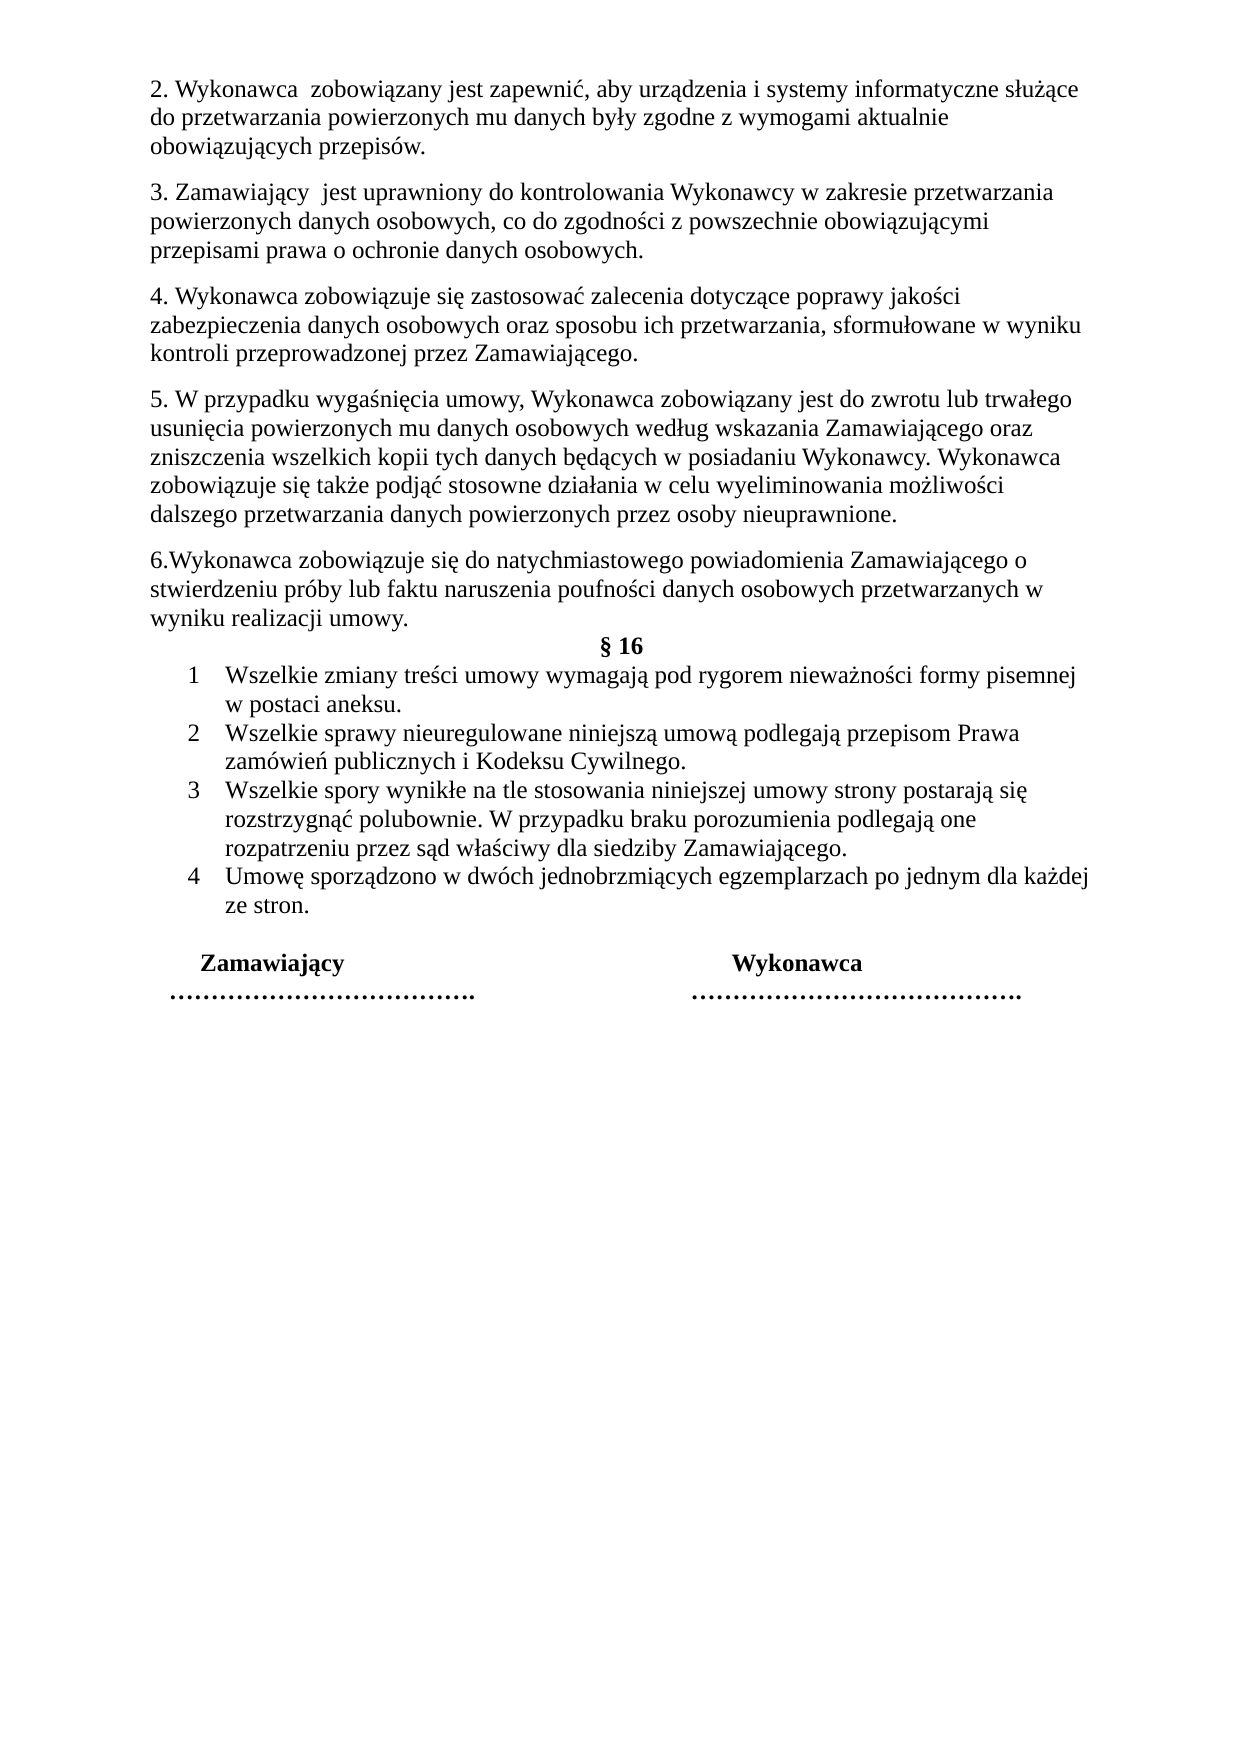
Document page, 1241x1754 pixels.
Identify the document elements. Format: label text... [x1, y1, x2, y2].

text § 16 [150, 631, 1092, 660]
list Wszelkie zmiany treści umowy wymagają pod rygorem nieważności formy pisemnej w postaci aneksu. [187, 660, 1092, 718]
text 4. Wykonawca zobowiązuje się zastosować zalecenia dotyczące poprawy jakości zabezpieczenia danych osobowych oraz sposobu ich przetwarzania, sformułowane w wyniku kontroli przeprowadzonej przez Zamawiającego. [150, 281, 1092, 367]
list Wszelkie sprawy nieuregulowane niniejszą umową podlegają przepisom Prawa zamówień publicznych i Kodeksu Cywilnego. [187, 718, 1092, 775]
text 5. W przypadku wygaśnięcia umowy, Wykonawca zobowiązany jest do zwrotu lub trwałego usunięcia powierzonych mu danych osobowych według wskazania Zamawiającego oraz zniszczenia wszelkich kopii tych danych będących w posiadaniu Wykonawcy. Wykonawca zobowiązuje się także podjąć stosowne działania w celu wyeliminowania możliwości dalszego przetwarzania danych powierzonych przez osoby nieuprawnione. [150, 384, 1092, 528]
text ………………………………. …………………………………. [150, 976, 1092, 1005]
list Wszelkie spory wynikłe na tle stosowania niniejszej umowy strony postarają się rozstrzygnąć polubownie. W przypadku braku porozumienia podlegają one rozpatrzeniu przez sąd właściwy dla siedziby Zamawiającego. [187, 775, 1092, 861]
text Zamawiający Wykonawca [150, 948, 1092, 976]
text 2. Wykonawca zobowiązany jest zapewnić, aby urządzenia i systemy informatyczne służące do przetwarzania powierzonych mu danych były zgodne z wymogami aktualnie obowiązujących przepisów. [150, 74, 1092, 160]
text 6.Wykonawca zobowiązuje się do natychmiastowego powiadomienia Zamawiającego o stwierdzeniu próby lub faktu naruszenia poufności danych osobowych przetwarzanych w wyniku realizacji umowy. [150, 545, 1092, 631]
list Umowę sporządzono w dwóch jednobrzmiących egzemplarzach po jednym dla każdej ze stron. [187, 861, 1092, 919]
text 3. Zamawiający jest uprawniony do kontrolowania Wykonawcy w zakresie przetwarzania powierzonych danych osobowych, co do zgodności z powszechnie obowiązującymi przepisami prawa o ochronie danych osobowych. [150, 177, 1092, 264]
